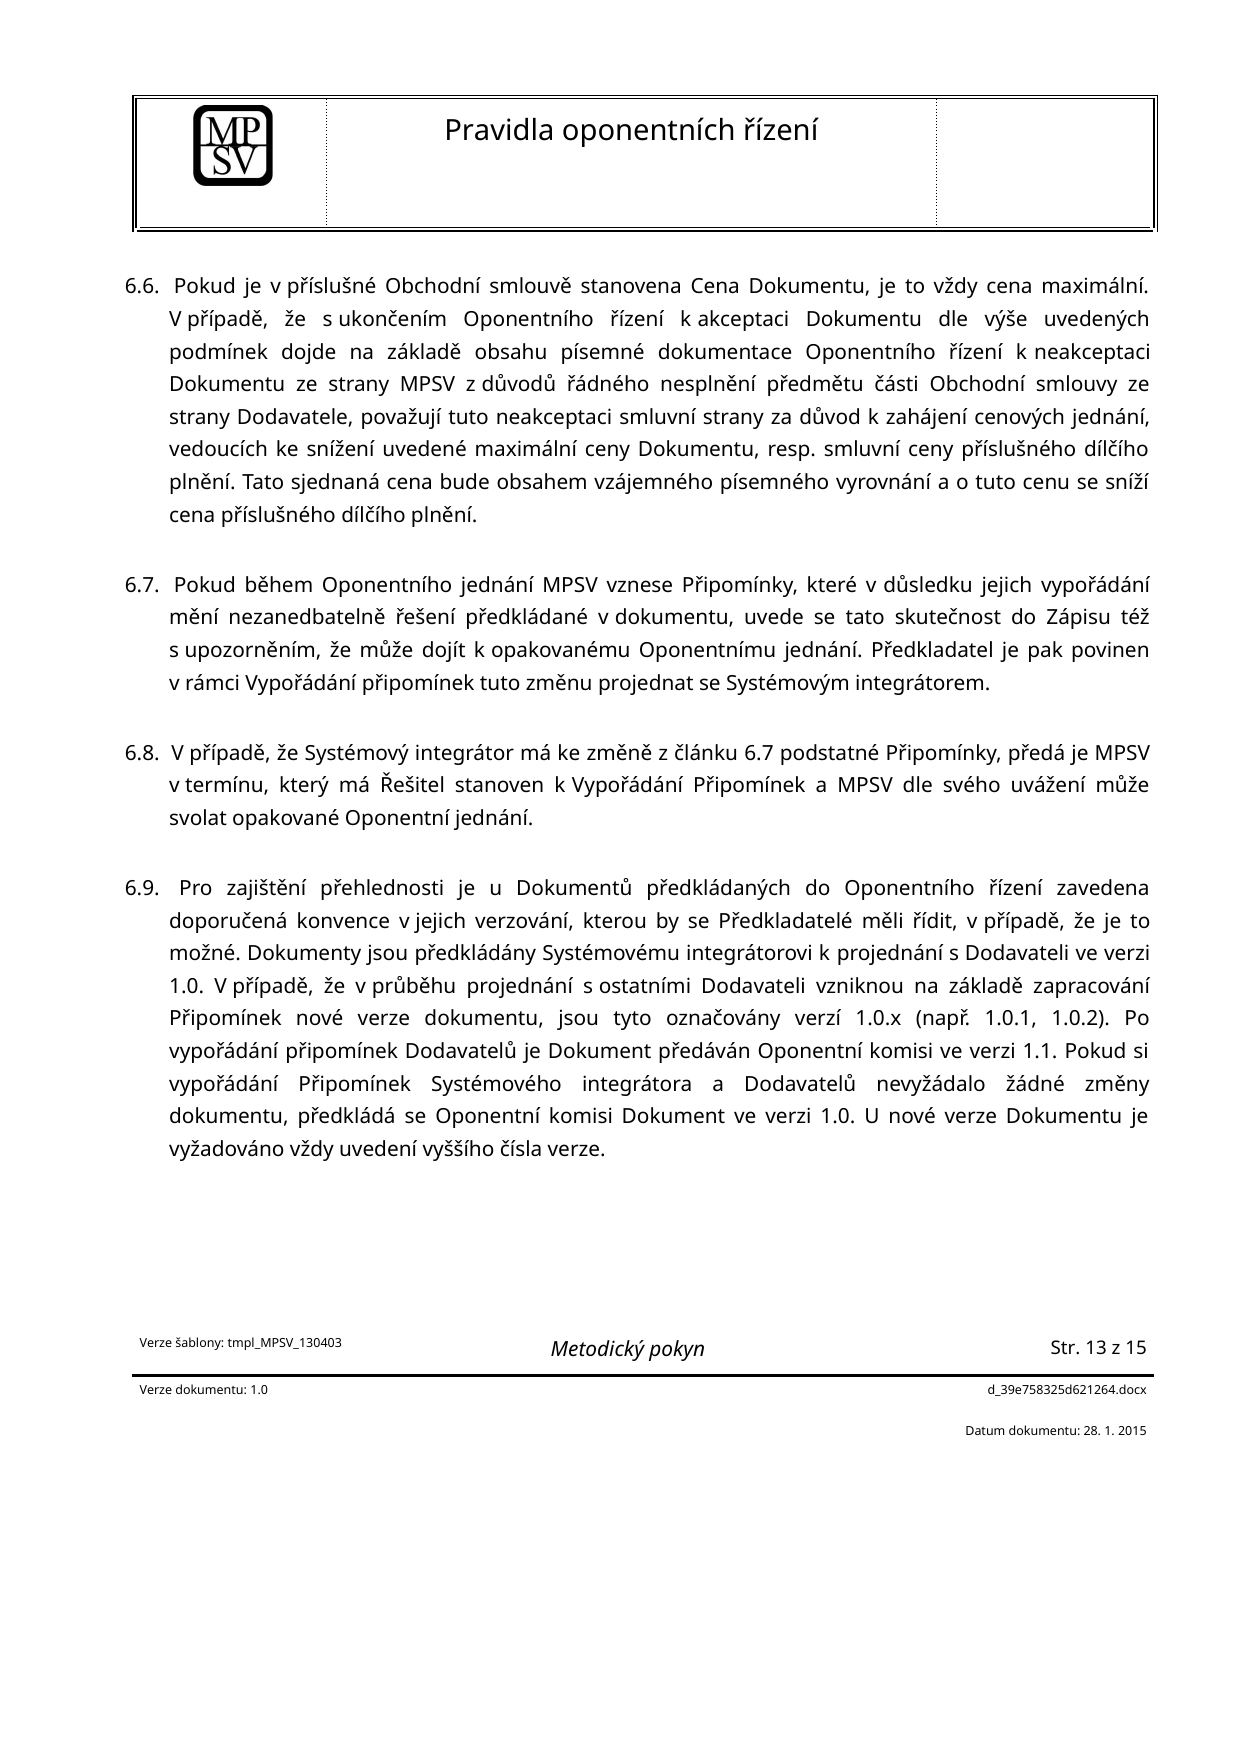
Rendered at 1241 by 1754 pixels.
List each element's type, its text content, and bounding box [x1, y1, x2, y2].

subtitle Pro zajištění přehlednosti je u Dokumentů předkládaných do Oponentního řízení zavedena doporučená konvence v jejich verzování, kterou by se Předkladatelé měli řídit, v případě, že je to možné. Dokumenty jsou předkládány Systémovému integrátorovi k projednání s Dodavateli ve verzi 1.0. V případě, že v průběhu projednání s ostatními Dodavateli vzniknou na základě zapracování Připomínek nové verze dokumentu, jsou tyto označovány verzí 1.0.x (např. 1.0.1, 1.0.2). Po vypořádání připomínek Dodavatelů je Dokument předáván Oponentní komisi ve verzi 1.1. Pokud si vypořádání Připomínek Systémového integrátora a Dodavatelů nevyžádalo žádné změny dokumentu, předkládá se Oponentní komisi Dokument ve verzi 1.0. U nové verze Dokumentu je vyžadováno vždy uvedení vyššího čísla verze. [124, 873, 1150, 1162]
subtitle V případě, že Systémový integrátor má ke změně z článku 6.7 podstatné Připomínky, předá je MPSV v termínu, který má Řešitel stanoven k Vypořádání Připomínek a MPSV dle svého uvážení může svolat opakované Oponentní jednání. [124, 738, 1150, 831]
subtitle Pokud je v příslušné Obchodní smlouvě stanovena Cena Dokumentu, je to vždy cena maximální. V případě, že s ukončením Oponentního řízení k akceptaci Dokumentu dle výše uvedených podmínek dojde na základě obsahu písemné dokumentace Oponentního řízení k neakceptaci Dokumentu ze strany MPSV z důvodů řádného nesplnění předmětu části Obchodní smlouvy ze strany Dodavatele, považují tuto neakceptaci smluvní strany za důvod k zahájení cenových jednání, vedoucích ke snížení uvedené maximální ceny Dokumentu, resp. smluvní ceny příslušného dílčího plnění. Tato sjednaná cena bude obsahem vzájemného písemného vyrovnání a o tuto cenu se sníží cena příslušného dílčího plnění. [124, 272, 1150, 528]
picture [193, 105, 273, 186]
subtitle Pokud během Oponentního jednání MPSV vznese Připomínky, které v důsledku jejich vypořádání mění nezanedbatelně řešení předkládané v dokumentu, uvede se tato skutečnost do Zápisu též s upozorněním, že může dojít k opakovanému Oponentnímu jednání. Předkladatel je pak povinen v rámci Vypořádání připomínek tuto změnu projednat se Systémovým integrátorem. [124, 570, 1150, 696]
